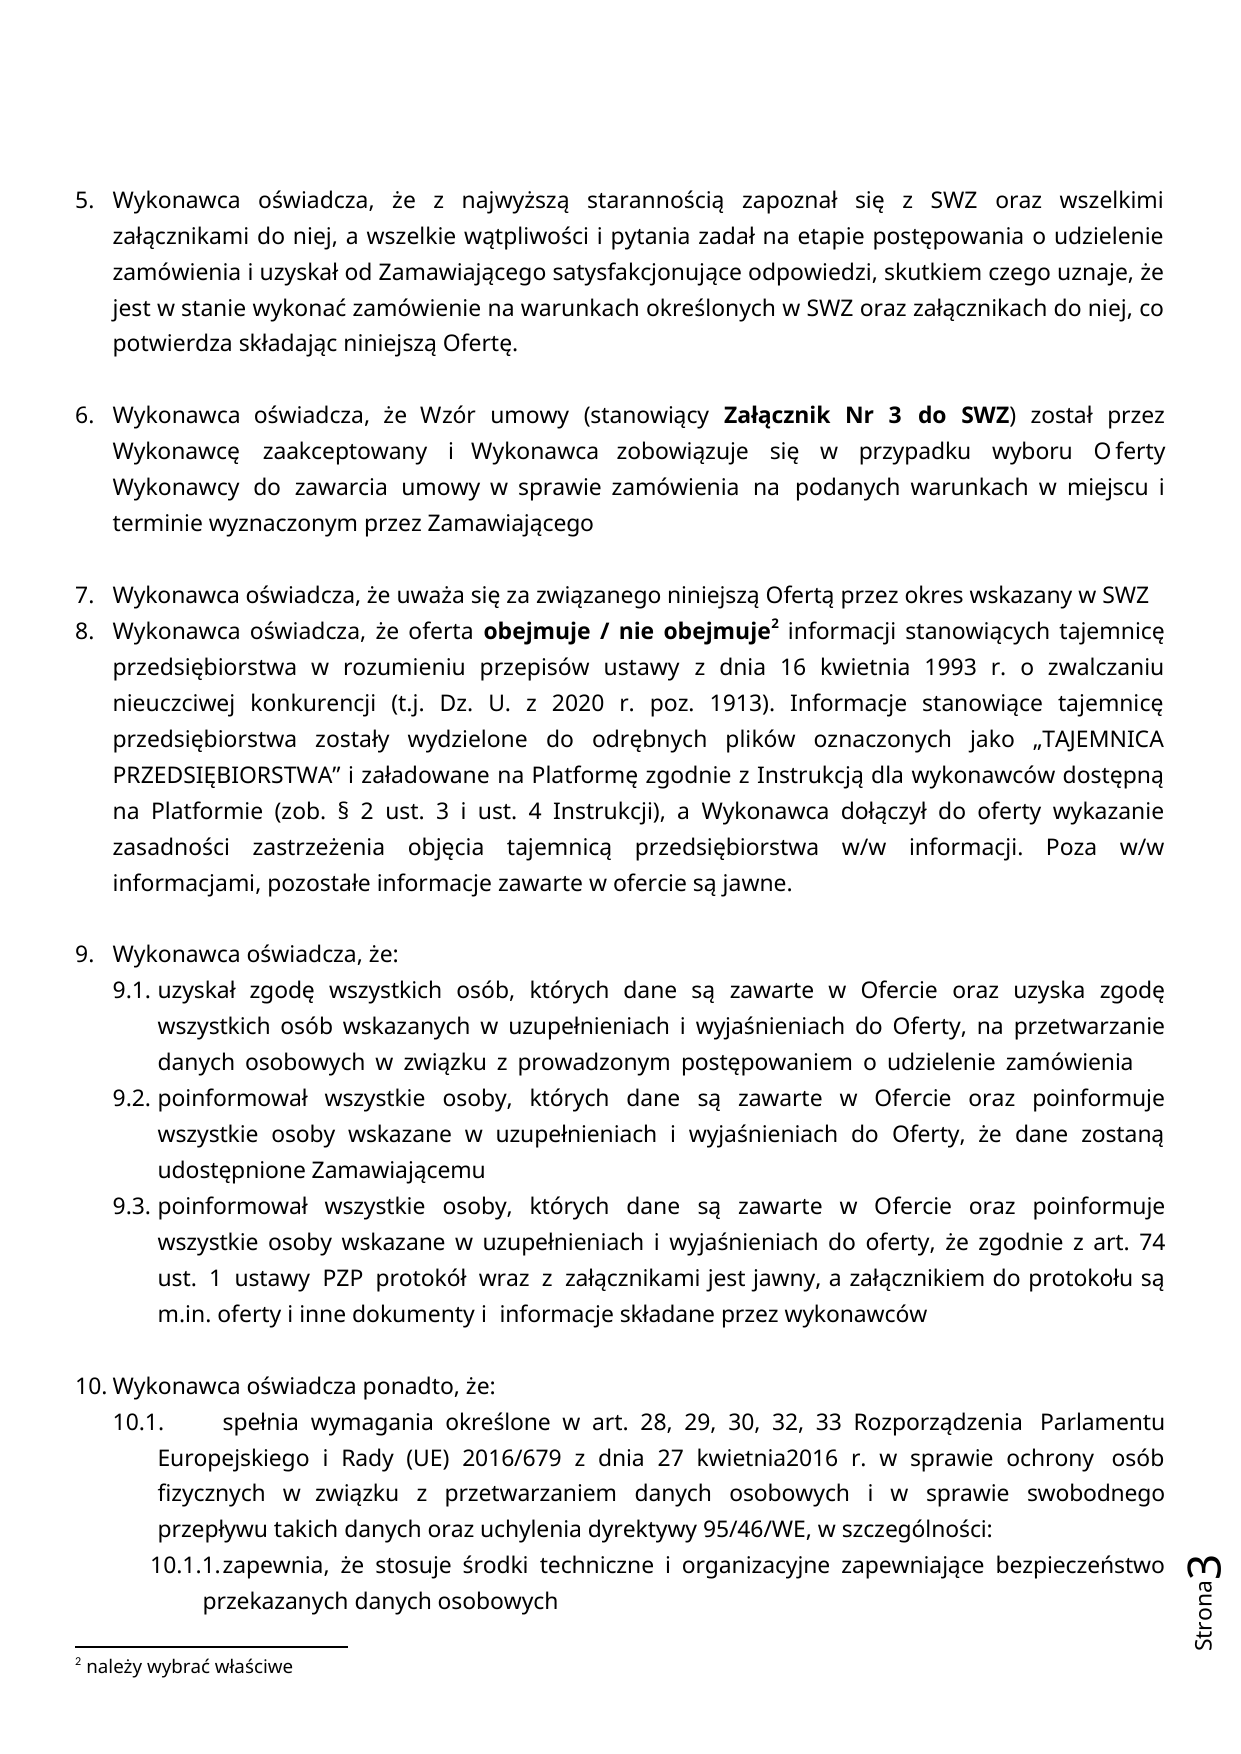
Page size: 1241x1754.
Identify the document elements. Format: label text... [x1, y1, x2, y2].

list Wykonawca oświadcza, że uważa się za związanego niniejszą Ofertą przez okres wskazany w SWZ [75, 579, 1165, 610]
list uzyskał zgodę wszystkich osób, których dane są zawarte w Ofercie oraz uzyska zgodę wszystkich osób wskazanych w uzupełnieniach i wyjaśnieniach do Oferty, na przetwarzanie danych osobowych w związku z prowadzonym postępowaniem o udzielenie zamówienia [112, 974, 1165, 1077]
list Wykonawca oświadcza ponadto, że: [75, 1369, 1165, 1401]
list Wykonawca oświadcza, że oferta obejmuje / nie obejmuje informacji stanowiących tajemnicę przedsiębiorstwa w rozumieniu przepisów ustawy z dnia 16 kwietnia 1993 r. o zwalczaniu nieuczciwej konkurencji (t.j. Dz. U. z 2020 r. poz. 1913). Informacje stanowiące tajemnicę przedsiębiorstwa zostały wydzielone do odrębnych plików oznaczonych jako „TAJEMNICA PRZEDSIĘBIORSTWA” i załadowane na Platformę zgodnie z Instrukcją dla wykonawców dostępną na Platformie (zob. § 2 ust. 3 i ust. 4 Instrukcji), a Wykonawca dołączył do oferty wykazanie zasadności zastrzeżenia objęcia tajemnicą przedsiębiorstwa w/w informacji. Poza w/w informacjami, pozostałe informacje zawarte w ofercie są jawne. [75, 615, 1165, 898]
list Wykonawca oświadcza, że: [75, 938, 1165, 969]
list Wykonawca oświadcza, że Wzór umowy (stanowiący Załącznik Nr 3 do SWZ) został przez Wykonawcę zaakceptowany i Wykonawca zobowiązuje się w przypadku wyboru Oferty Wykonawcy do zawarcia umowy w sprawie zamówienia na podanych warunkach w miejscu i terminie wyznaczonym przez Zamawiającego [75, 399, 1165, 538]
list spełnia wymagania określone w art. 28, 29, 30, 32, 33 Rozporządzenia Parlamentu Europejskiego i Rady (UE) 2016/679 z dnia 27 kwietnia2016 r. w sprawie ochrony osób fizycznych w związku z przetwarzaniem danych osobowych i w sprawie swobodnego przepływu takich danych oraz uchylenia dyrektywy 95/46/WE, w szczególności: [112, 1406, 1165, 1544]
list zapewnia, że stosuje środki techniczne i organizacyjne zapewniające bezpieczeństwo przekazanych danych osobowych [150, 1549, 1165, 1616]
list Wykonawca oświadcza, że z najwyższą starannością zapoznał się z SWZ oraz wszelkimi załącznikami do niej, a wszelkie wątpliwości i pytania zadał na etapie postępowania o udzielenie zamówienia i uzyskał od Zamawiającego satysfakcjonujące odpowiedzi, skutkiem czego uznaje, że jest w stanie wykonać zamówienie na warunkach określonych w SWZ oraz załącznikach do niej, co potwierdza składając niniejszą Ofertę. [75, 184, 1165, 359]
list poinformował wszystkie osoby, których dane są zawarte w Ofercie oraz poinformuje wszystkie osoby wskazane w uzupełnieniach i wyjaśnieniach do oferty, że zgodnie z art. 74 ust. 1 ustawy PZP protokół wraz z załącznikami jest jawny, a załącznikiem do protokołu są m.in. oferty i inne dokumenty i informacje składane przez wykonawców [112, 1190, 1165, 1329]
list poinformował wszystkie osoby, których dane są zawarte w Ofercie oraz poinformuje wszystkie osoby wskazane w uzupełnieniach i wyjaśnieniach do Oferty, że dane zostaną udostępnione Zamawiającemu [112, 1082, 1165, 1185]
